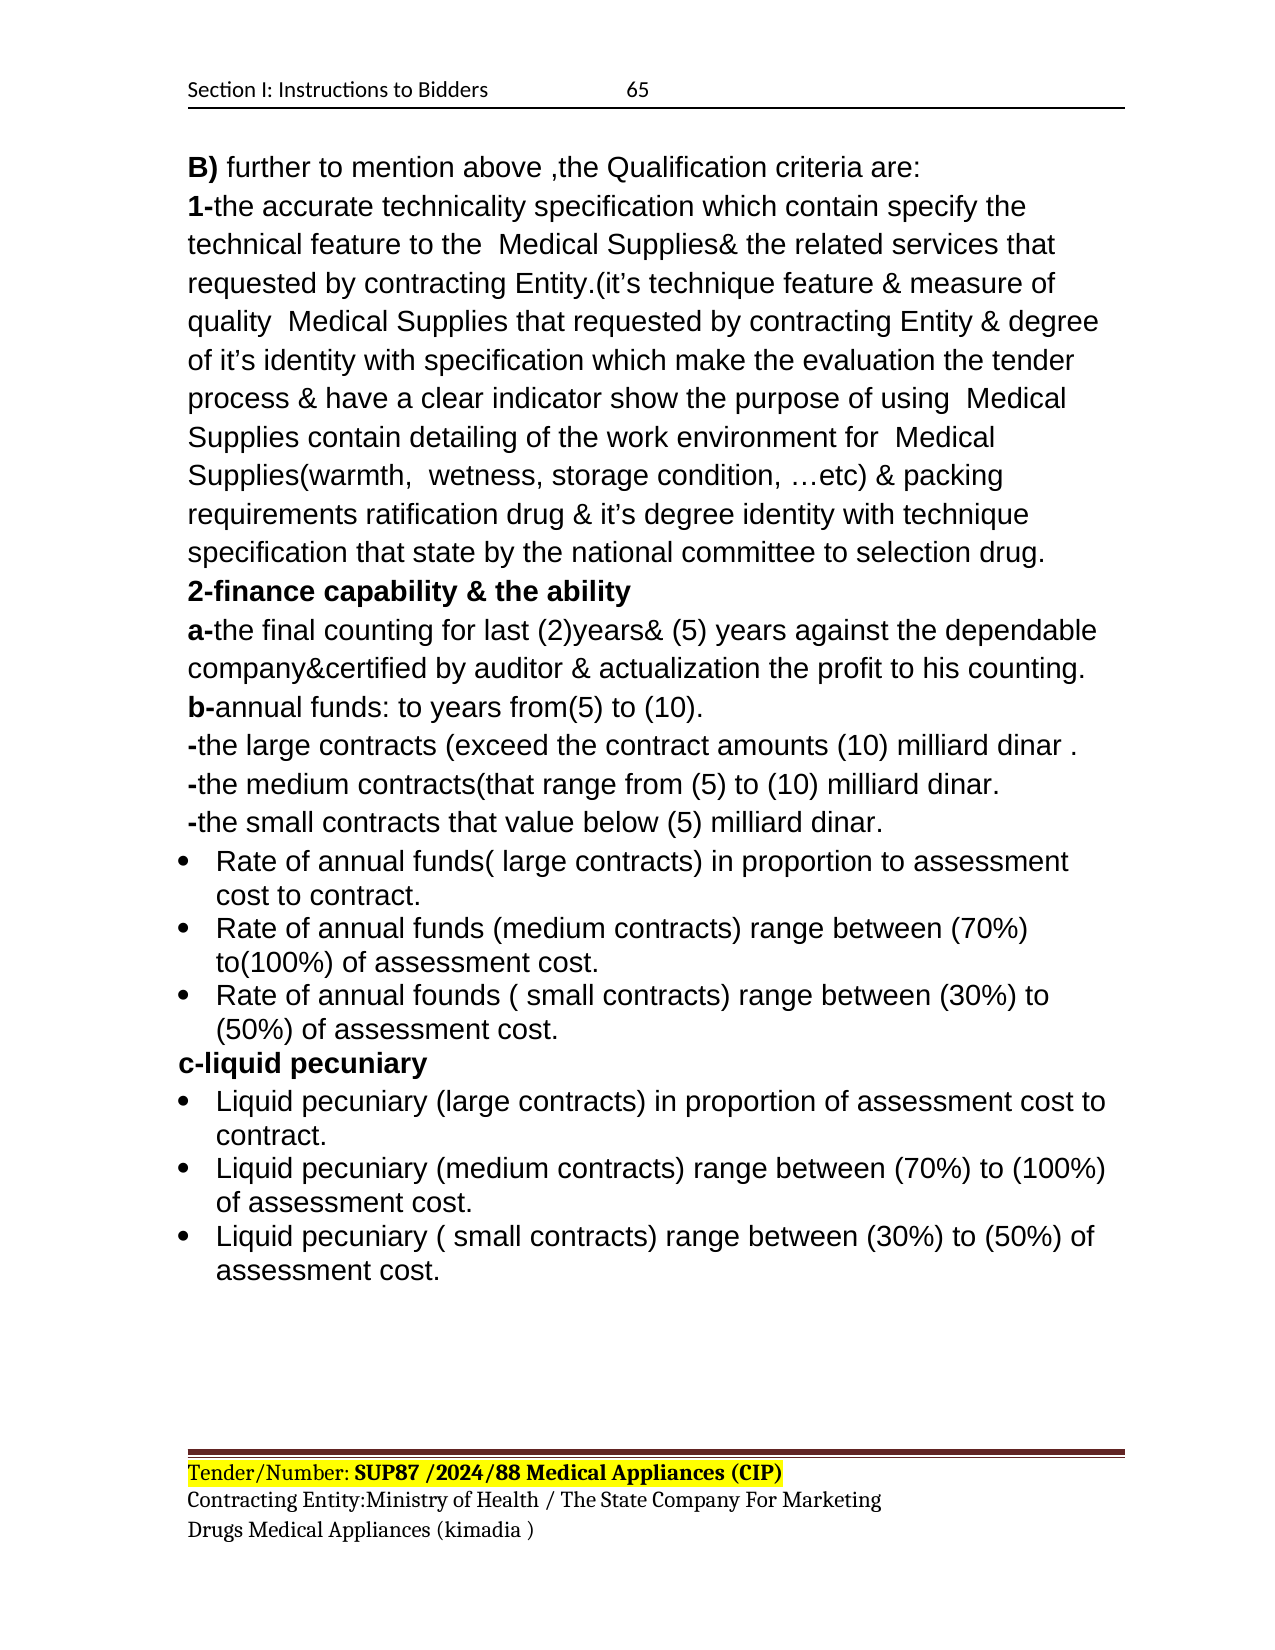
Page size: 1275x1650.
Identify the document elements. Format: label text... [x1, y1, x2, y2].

list Rate of annual founds ( small contracts) range between (30%) to (50%) of assessment cost. [178, 978, 1125, 1046]
text 2-finance capability & the ability [187, 574, 1125, 607]
text -the small contracts that value below (5) milliard dinar. [187, 805, 1125, 839]
text c-liquid pecuniary [178, 1046, 1125, 1079]
text -the medium contracts(that range from (5) to (10) milliard dinar. [187, 767, 1125, 800]
list Rate of annual funds (medium contracts) range between (70%) to(100%) of assessment cost. [178, 911, 1125, 978]
list Liquid pecuniary ( small contracts) range between (30%) to (50%) of assessment cost. [178, 1219, 1125, 1286]
list Rate of annual funds( large contracts) in proportion to assessment cost to contract. [178, 844, 1125, 911]
text B) further to mention above ,the Qualification criteria are: [187, 150, 1125, 183]
text b-annual funds: to years from(5) to (10). [187, 689, 1125, 723]
list Liquid pecuniary (medium contracts) range between (70%) to (100%) of assessment cost. [178, 1151, 1125, 1219]
list Liquid pecuniary (large contracts) in proportion of assessment cost to contract. [178, 1084, 1125, 1151]
text -the large contracts (exceed the contract amounts (10) milliard dinar . [187, 728, 1125, 762]
text 1-the accurate technicality specification which contain specify the technical feature to the Medical Supplies& the related services that requested by contracting Entity.(it’s technique feature & measure of quality Medical Supplies that requested by contracting Entity & degree of it’s identity with specification which make the evaluation the tender process & have a clear indicator show the purpose of using Medical Supplies contain detailing of the work environment for Medical Supplies(warmth, wetness, storage condition, …etc) & packing requirements ratification drug & it’s degree identity with technique specification that state by the national committee to selection drug. [187, 188, 1125, 569]
text a-the final counting for last (2)years& (5) years against the dependable company&certified by auditor & actualization the profit to his counting. [187, 612, 1125, 684]
